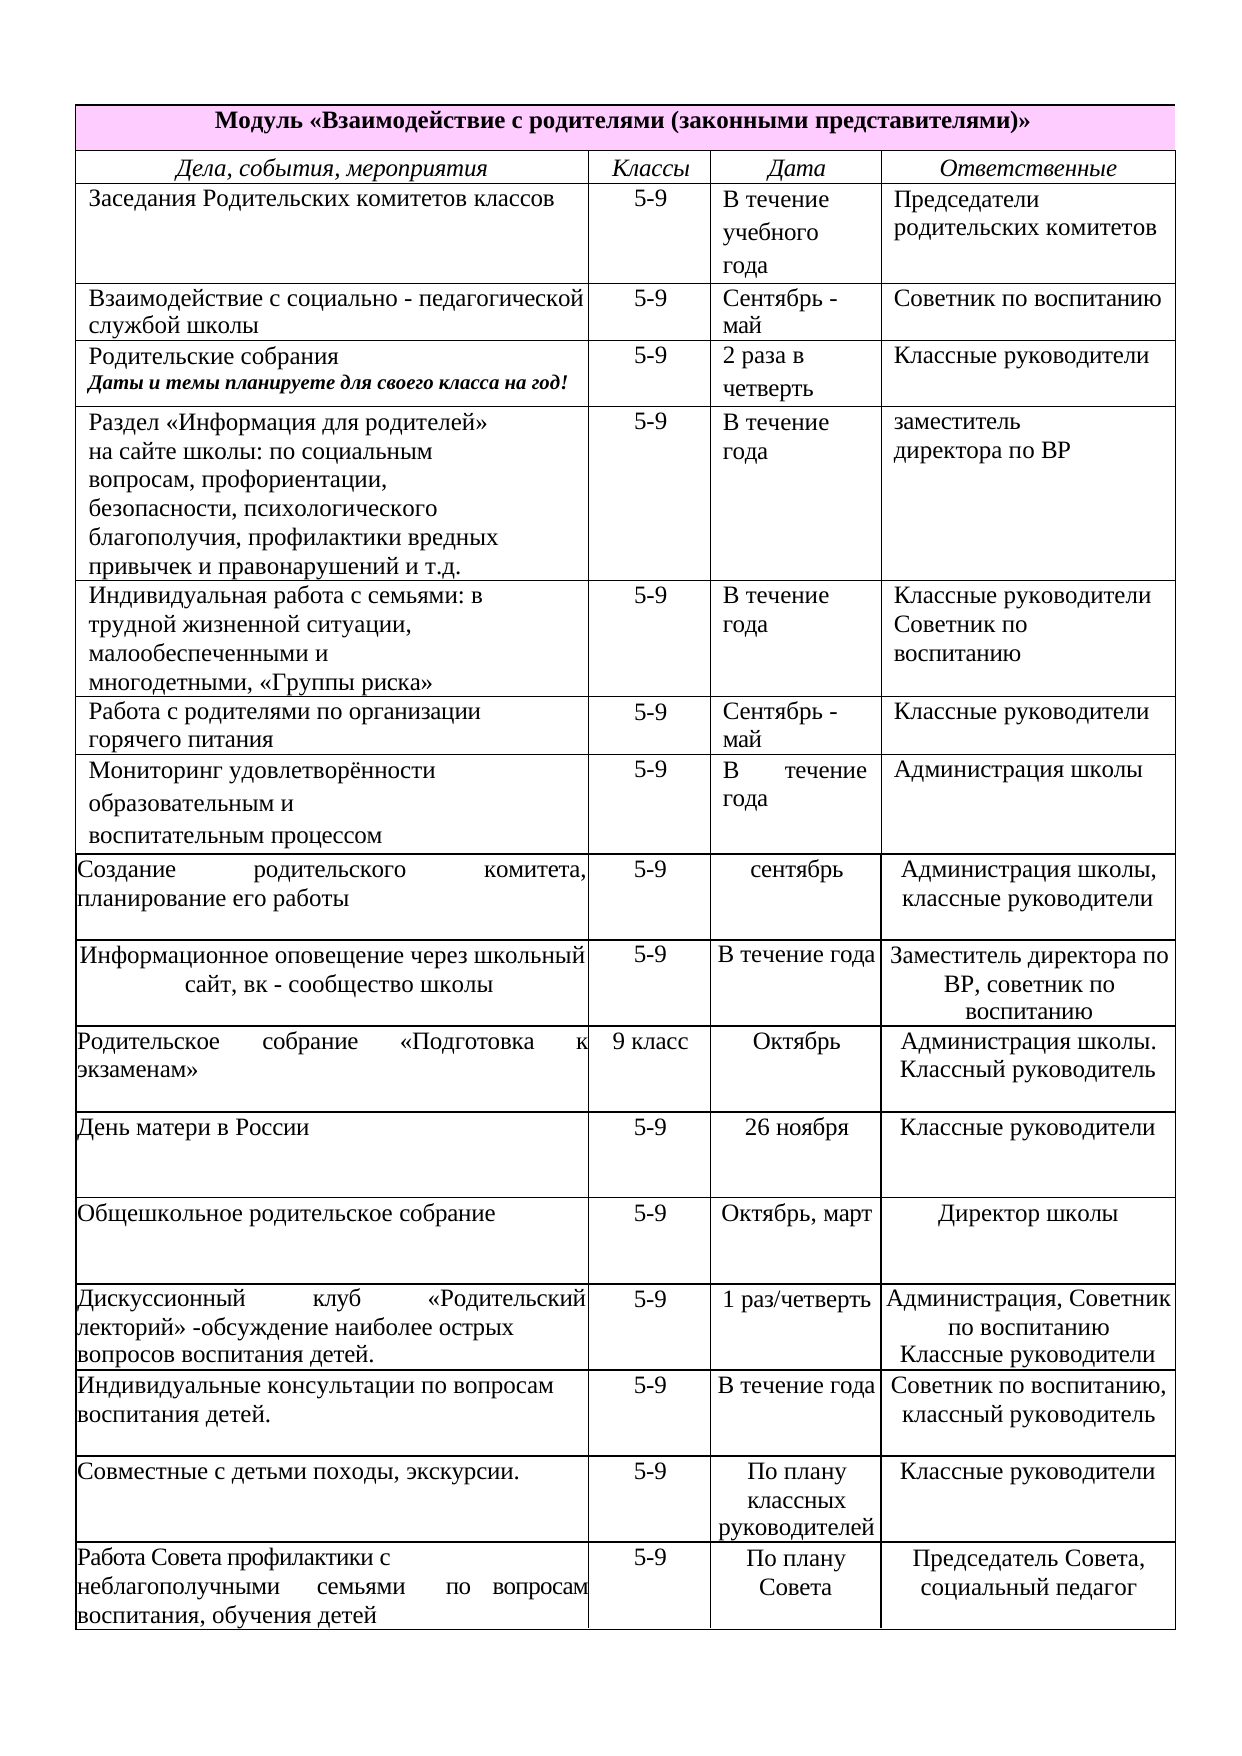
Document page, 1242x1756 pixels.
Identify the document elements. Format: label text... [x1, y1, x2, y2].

table_cell заместитель директора по ВР [882, 407, 1175, 579]
table_cell По плану классных руководителей [711, 1457, 880, 1541]
table_cell Взаимодействие с социально - педагогической службой школы [76, 284, 588, 340]
table_cell В течение года [711, 581, 881, 696]
table_cell сентябрь [711, 855, 880, 939]
table_cell Сентябрь - май [711, 697, 881, 754]
table_cell Раздел «Информация для родителей» на сайте школы: по социальным вопросам, профориентации, безопасности, психологического благополучия, профилактики вредных привычек и правонарушений и т.д. [76, 407, 588, 579]
table_cell Классные руководители [882, 697, 1175, 754]
table_cell В течение года [711, 755, 881, 853]
table_cell Мониторинг удовлетворённости образовательным и воспитательным процессом [76, 755, 588, 853]
table_cell 5-9 [589, 341, 710, 406]
table_cell В течение года [711, 1371, 880, 1455]
table_cell Родительское собрание «Подготовка к экзаменам» [77, 1027, 588, 1111]
table_cell 1 раз/четверть [711, 1285, 880, 1369]
table_cell 2 раза в четверть [711, 341, 881, 406]
table_cell Работа с родителями по организации горячего питания [76, 697, 588, 754]
table_cell Заместитель директора по ВР, советник по воспитанию [882, 941, 1175, 1025]
table_cell Информационное оповещение через школьный сайт, вк - сообщество школы [77, 941, 588, 1025]
table_cell 5-9 [589, 1371, 710, 1455]
table_cell Администрация, Советник по воспитанию Классные руководители [882, 1285, 1175, 1369]
table_cell 5-9 [589, 1198, 710, 1283]
table_cell Индивидуальная работа с семьями: в трудной жизненной ситуации, малообеспеченными и многодетными, «Группы риска» [76, 581, 588, 696]
table_cell Общешкольное родительское собрание [77, 1198, 588, 1283]
table_cell Администрация школы, классные руководители [882, 855, 1175, 939]
table_cell 5-9 [589, 581, 710, 696]
table_cell Классные руководители [882, 1113, 1175, 1197]
table_cell Администрация школы [882, 755, 1175, 853]
table_cell Заседания Родительских комитетов классов [76, 184, 588, 282]
table_cell 5-9 [589, 184, 710, 282]
table_cell 9 класс [589, 1027, 710, 1111]
table_cell 5-9 [589, 1285, 710, 1369]
table_cell В течение года [711, 407, 881, 579]
table_cell 5-9 [589, 697, 710, 754]
table_cell Председатели родительских комитетов [882, 184, 1175, 282]
table_cell 5-9 [589, 1457, 710, 1541]
table_cell Классы [589, 151, 710, 183]
table_cell Дата [711, 151, 881, 183]
table_cell Ответственные [882, 151, 1175, 183]
table_cell Председатель Совета, социальный педагог [882, 1543, 1175, 1628]
table_cell 5-9 [589, 941, 710, 1025]
table_cell Классные руководители Советник по воспитанию [882, 581, 1175, 696]
table_cell Октябрь [711, 1027, 880, 1111]
table_cell Классные руководители [882, 1457, 1175, 1541]
table_cell Создание родительского комитета, планирование его работы [77, 855, 588, 939]
table_cell 5-9 [589, 407, 710, 579]
table_cell Советник по воспитанию [882, 284, 1175, 340]
table_cell 5-9 [589, 755, 710, 853]
table_cell 5-9 [589, 1113, 710, 1197]
table_cell Сентябрь - май [711, 284, 881, 340]
table_cell 5-9 [589, 855, 710, 939]
table_cell Администрация школы. Классный руководитель [882, 1027, 1175, 1111]
table_cell 5-9 [589, 1543, 710, 1628]
table_cell Работа Совета профилактики с неблагополучными семьями по вопросам воспитания, обучения детей [77, 1543, 588, 1628]
table_cell Совместные с детьми походы, экскурсии. [77, 1457, 588, 1541]
table_cell Дискуссионный клуб «Родительский лекторий» -обсуждение наиболее острых вопросов воспитания детей. [77, 1285, 588, 1369]
table_cell Родительские собрания Даты и темы планируете для своего класса на год! [76, 341, 588, 406]
table_cell Индивидуальные консультации по вопросам воспитания детей. [77, 1371, 588, 1455]
table_cell Классные руководители [882, 341, 1175, 406]
table_cell День матери в России [77, 1113, 588, 1197]
table_cell Директор школы [882, 1198, 1175, 1283]
table_cell В течение учебного года [711, 184, 881, 282]
table_cell Октябрь, март [711, 1198, 880, 1283]
table_cell 5-9 [589, 284, 710, 340]
table_cell В течение года [711, 941, 880, 1025]
table_cell Дела, события, мероприятия [76, 151, 588, 183]
table_header Модуль «Взаимодействие с родителями (законными представителями)» [76, 106, 1175, 150]
table_cell Советник по воспитанию, классный руководитель [882, 1371, 1175, 1455]
table_cell 26 ноября [711, 1113, 880, 1197]
table_cell По плану Совета [711, 1543, 880, 1628]
